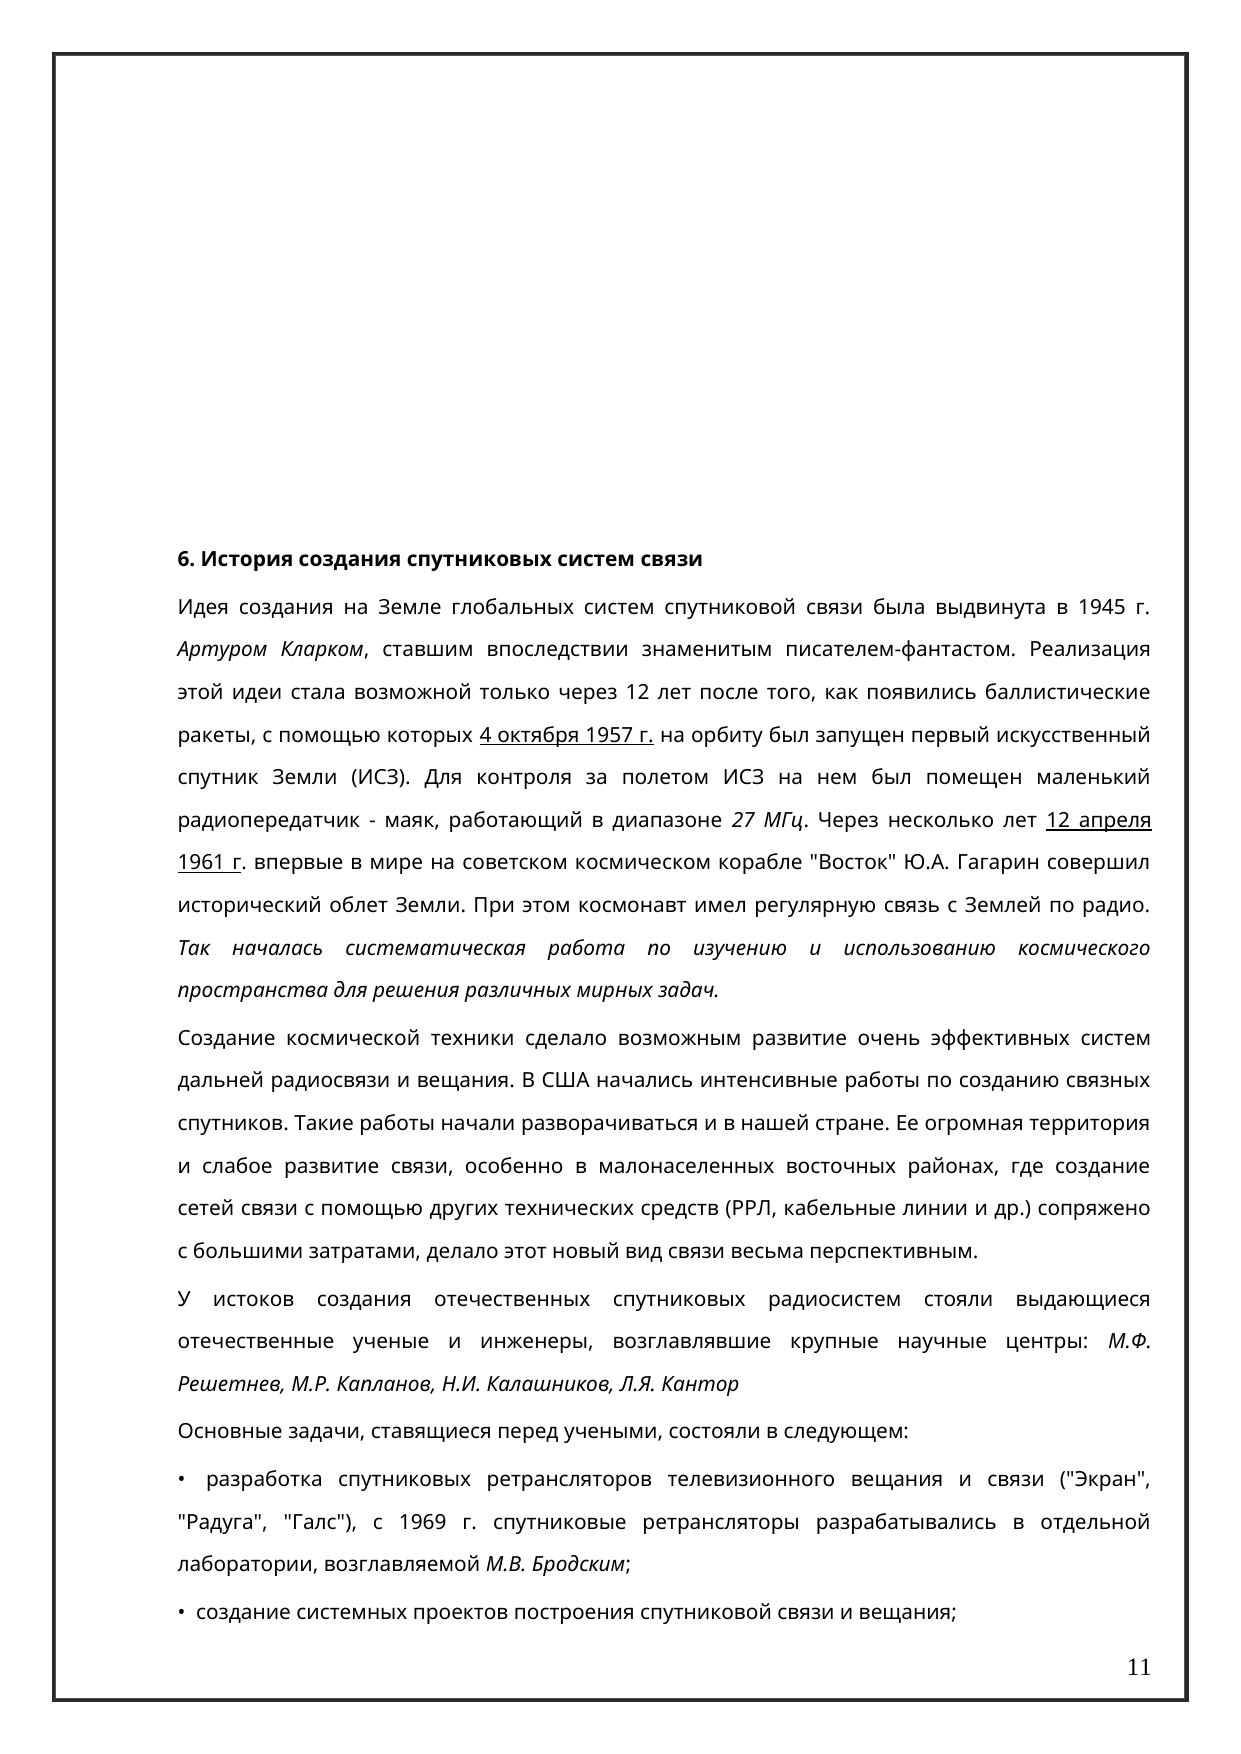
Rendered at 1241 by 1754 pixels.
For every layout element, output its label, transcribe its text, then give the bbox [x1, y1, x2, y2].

text • разработка спутниковых ретрансляторов телевизионного вещания и связи ("Экран", "Радуга", "Галс"), с . спутниковые ретрансляторы разрабатывались в отдельной лаборатории, возглавляемой М.В. Бродским; [177, 1464, 1152, 1578]
text Основные задачи, ставящиеся перед учеными, состояли в следующем: [177, 1417, 1152, 1445]
text У истоков создания отечественных спутниковых радиосистем стояли выдающиеся отечественные ученые и инженеры, возглавлявшие крупные научные центры: М.Ф. Решетнев, М.Р. Капланов, Н.И. Калашников, Л.Я. Кантор [177, 1284, 1152, 1397]
text Создание космической техники сделало возможным развитие очень эффективных систем дальней радиосвязи и вещания. В США начались интенсивные работы по созданию связных спутников. Такие работы начали разворачиваться и в нашей стране. Ее огромная территория и слабое развитие связи, особенно в малонаселенных восточных районах, где создание сетей связи с помощью других технических средств (РРЛ, кабельные линии и др.) сопряжено с большими затратами, делало этот новый вид связи весьма перспективным. [177, 1023, 1152, 1264]
text 6. История создания спутниковых систем связи [177, 544, 1152, 573]
text Идея создания на Земле глобальных систем спутниковой связи была выдвинута в . Артуром Кларком, ставшим впоследствии знаменитым писателем-фантастом. Реализация этой идеи стала возможной только через 12 лет после того, как появились баллистические ракеты, с помощью которых 4 октября . на орбиту был запущен первый искусственный спутник Земли (ИСЗ). Для контроля за полетом ИСЗ на нем был помещен маленький радиопередатчик - маяк, работающий в диапазоне 27 МГц. Через несколько лет 12 апреля . впервые в мире на советском космическом корабле "Восток" Ю.А. Гагарин совершил исторический облет Земли. При этом космонавт имел регулярную связь с Землей по радио. Так началась систематическая работа по изучению и использованию космического пространства для решения различных мирных задач. [177, 592, 1152, 1004]
text • создание системных проектов построения спутниковой связи и вещания; [177, 1597, 1152, 1626]
